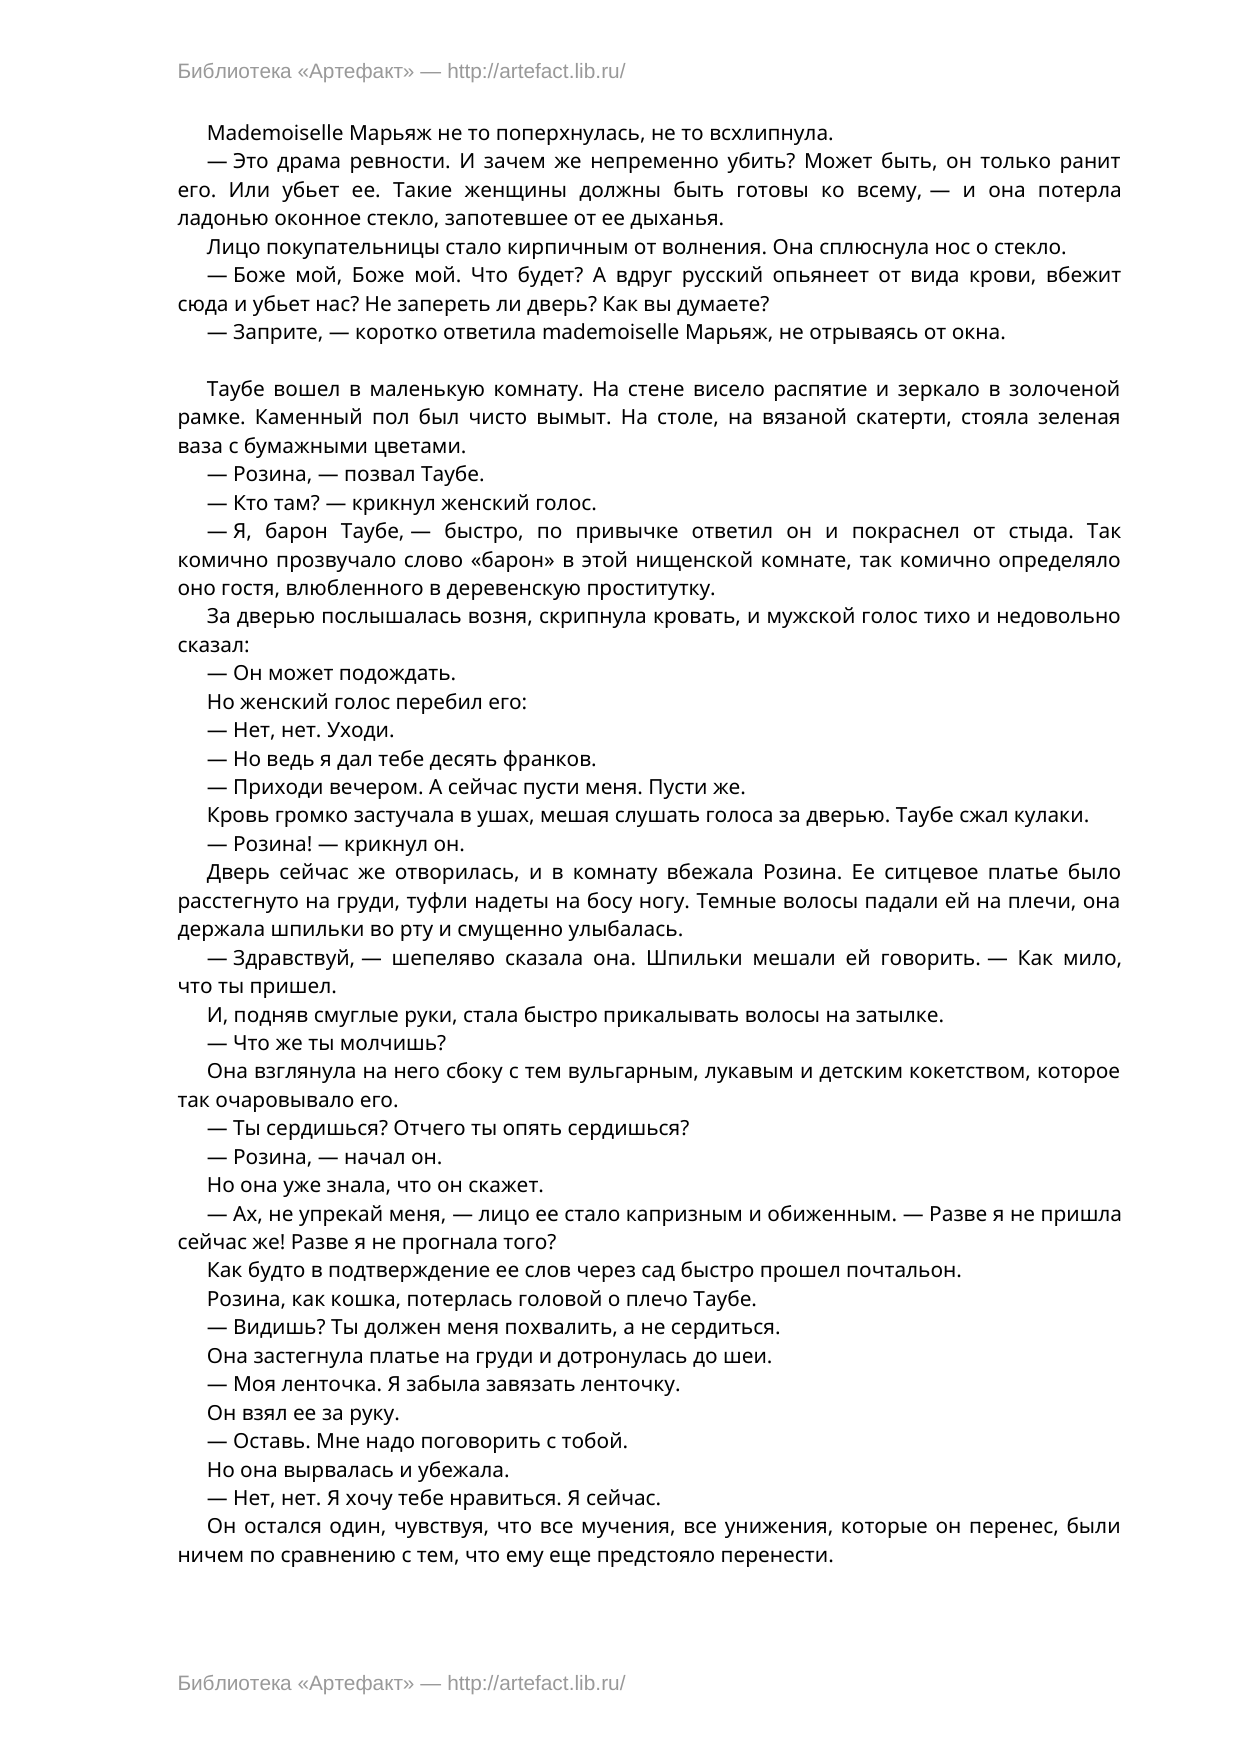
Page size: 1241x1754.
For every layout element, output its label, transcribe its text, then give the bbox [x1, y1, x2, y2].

text Как будто в подтверждение ее слов через сад быстро прошел почтальон. [177, 1256, 1122, 1284]
text — Что же ты молчишь? [177, 1028, 1122, 1057]
text Кровь громко застучала в ушах, мешая слушать голоса за дверью. Таубе сжал кулаки. [177, 801, 1122, 829]
text И, подняв смуглые руки, стала быстро прикалывать волосы на затылке. [177, 1000, 1122, 1028]
text Дверь сейчас же отворилась, и в комнату вбежала Розина. Ее ситцевое платье было расстегнуто на груди, туфли надеты на босу ногу. Темные волосы падали ей на плечи, она держала шпильки во рту и смущенно улыбалась. [177, 857, 1122, 943]
text Она застегнула платье на груди и дотронулась до шеи. [177, 1341, 1122, 1369]
text Розина, как кошка, потерлась головой о плечо Таубе. [177, 1284, 1122, 1312]
text — Оставь. Мне надо поговорить с тобой. [177, 1426, 1122, 1455]
text — Приходи вечером. А сейчас пусти меня. Пусти же. [177, 772, 1122, 801]
text — Заприте, — коротко ответила mademoiselle Марьяж, не отрываясь от окна. [177, 317, 1122, 346]
text — Розина, — позвал Таубе. [177, 459, 1122, 488]
text Но женский голос перебил его: [177, 687, 1122, 715]
text — Боже мой, Боже мой. Что будет? А вдруг русский опьянеет от вида крови, вбежит сюда и убьет нас? Не запереть ли дверь? Как вы думаете? [177, 260, 1122, 317]
text — Он может подождать. [177, 658, 1122, 687]
text — Но ведь я дал тебе десять франков. [177, 744, 1122, 772]
text — Розина! — крикнул он. [177, 829, 1122, 857]
text — Видишь? Ты должен меня похвалить, а не сердиться. [177, 1312, 1122, 1341]
text — Я, барон Таубе, — быстро, по привычке ответил он и покраснел от стыда. Так комично прозвучало слово «барон» в этой нищенской комнате, так комично определяло оно гостя, влюбленного в деревенскую проститутку. [177, 516, 1122, 602]
text — Ты сердишься? Отчего ты опять сердишься? [177, 1113, 1122, 1142]
text — Моя ленточка. Я забыла завязать ленточку. [177, 1369, 1122, 1398]
text Mademoiselle Марьяж не то поперхнулась, не то всхлипнула. [177, 118, 1122, 147]
text За дверью послышалась возня, скрипнула кровать, и мужской голос тихо и недовольно сказал: [177, 602, 1122, 658]
text — Это драма ревности. И зачем же непременно убить? Может быть, он только ранит его. Или убьет ее. Такие женщины должны быть готовы ко всему, — и она потерла ладонью оконное стекло, запотевшее от ее дыханья. [177, 147, 1122, 232]
text Таубе вошел в маленькую комнату. На стене висело распятие и зеркало в золоченой рамке. Каменный пол был чисто вымыт. На столе, на вязаной скатерти, стояла зеленая ваза с бумажными цветами. [177, 374, 1122, 459]
text Но она вырвалась и убежала. [177, 1455, 1122, 1483]
text Лицо покупательницы стало кирпичным от волнения. Она сплюснула нос о стекло. [177, 232, 1122, 260]
text Он остался один, чувствуя, что все мучения, все унижения, которые он перенес, были ничем по сравнению с тем, что ему еще предстояло перенести. [177, 1512, 1122, 1568]
text — Розина, — начал он. [177, 1142, 1122, 1170]
text — Нет, нет. Уходи. [177, 715, 1122, 744]
text — Нет, нет. Я хочу тебе нравиться. Я сейчас. [177, 1483, 1122, 1512]
text Но она уже знала, что он скажет. [177, 1170, 1122, 1199]
text — Здравствуй, — шепеляво сказала она. Шпильки мешали ей говорить. — Как мило, что ты пришел. [177, 943, 1122, 1000]
text — Кто там? — крикнул женский голос. [177, 488, 1122, 516]
text — Ах, не упрекай меня, — лицо ее стало капризным и обиженным. — Разве я не пришла сейчас же! Разве я не прогнала того? [177, 1199, 1122, 1256]
text Она взглянула на него сбоку с тем вульгарным, лукавым и детским кокетством, которое так очаровывало его. [177, 1057, 1122, 1113]
text Он взял ее за руку. [177, 1398, 1122, 1426]
